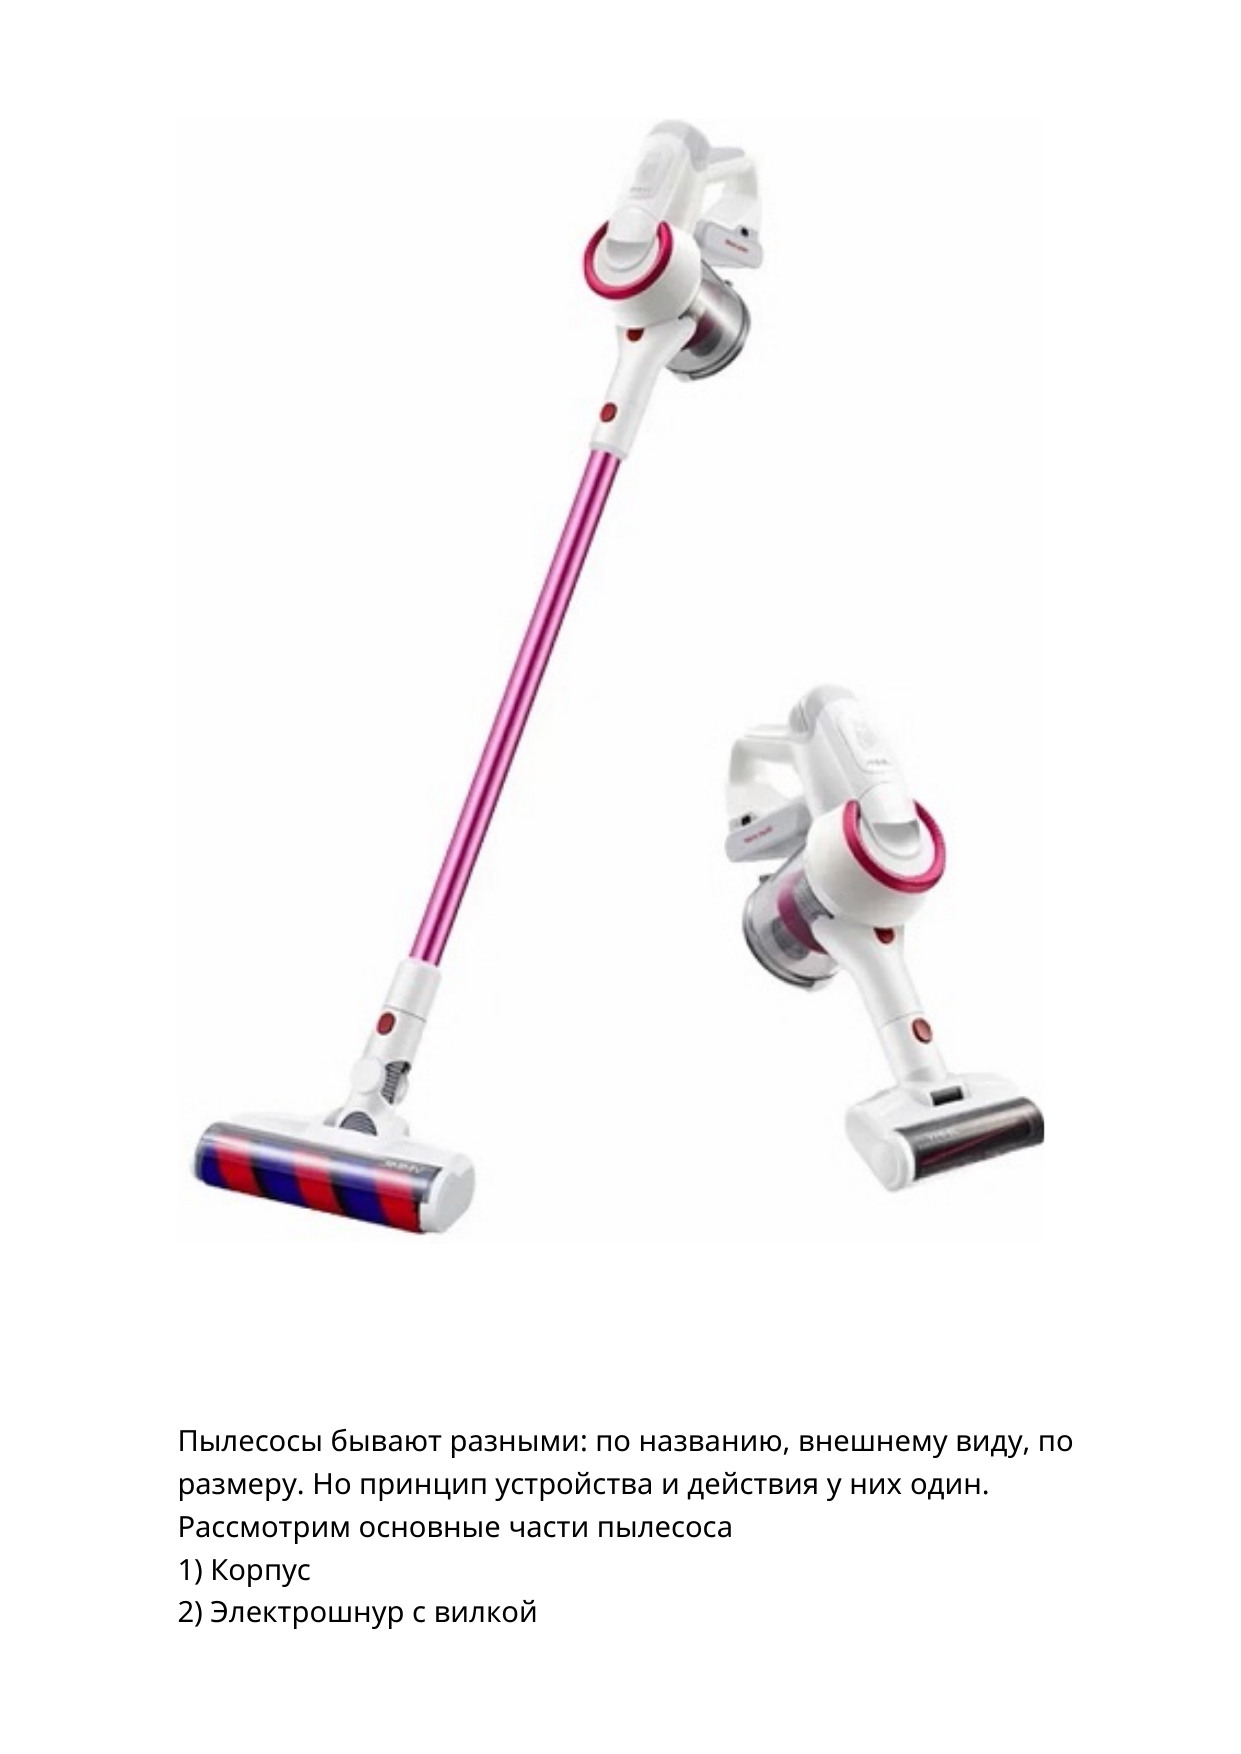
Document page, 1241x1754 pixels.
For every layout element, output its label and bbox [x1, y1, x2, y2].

picture [177, 118, 1045, 1244]
text [177, 1420, 1152, 1631]
